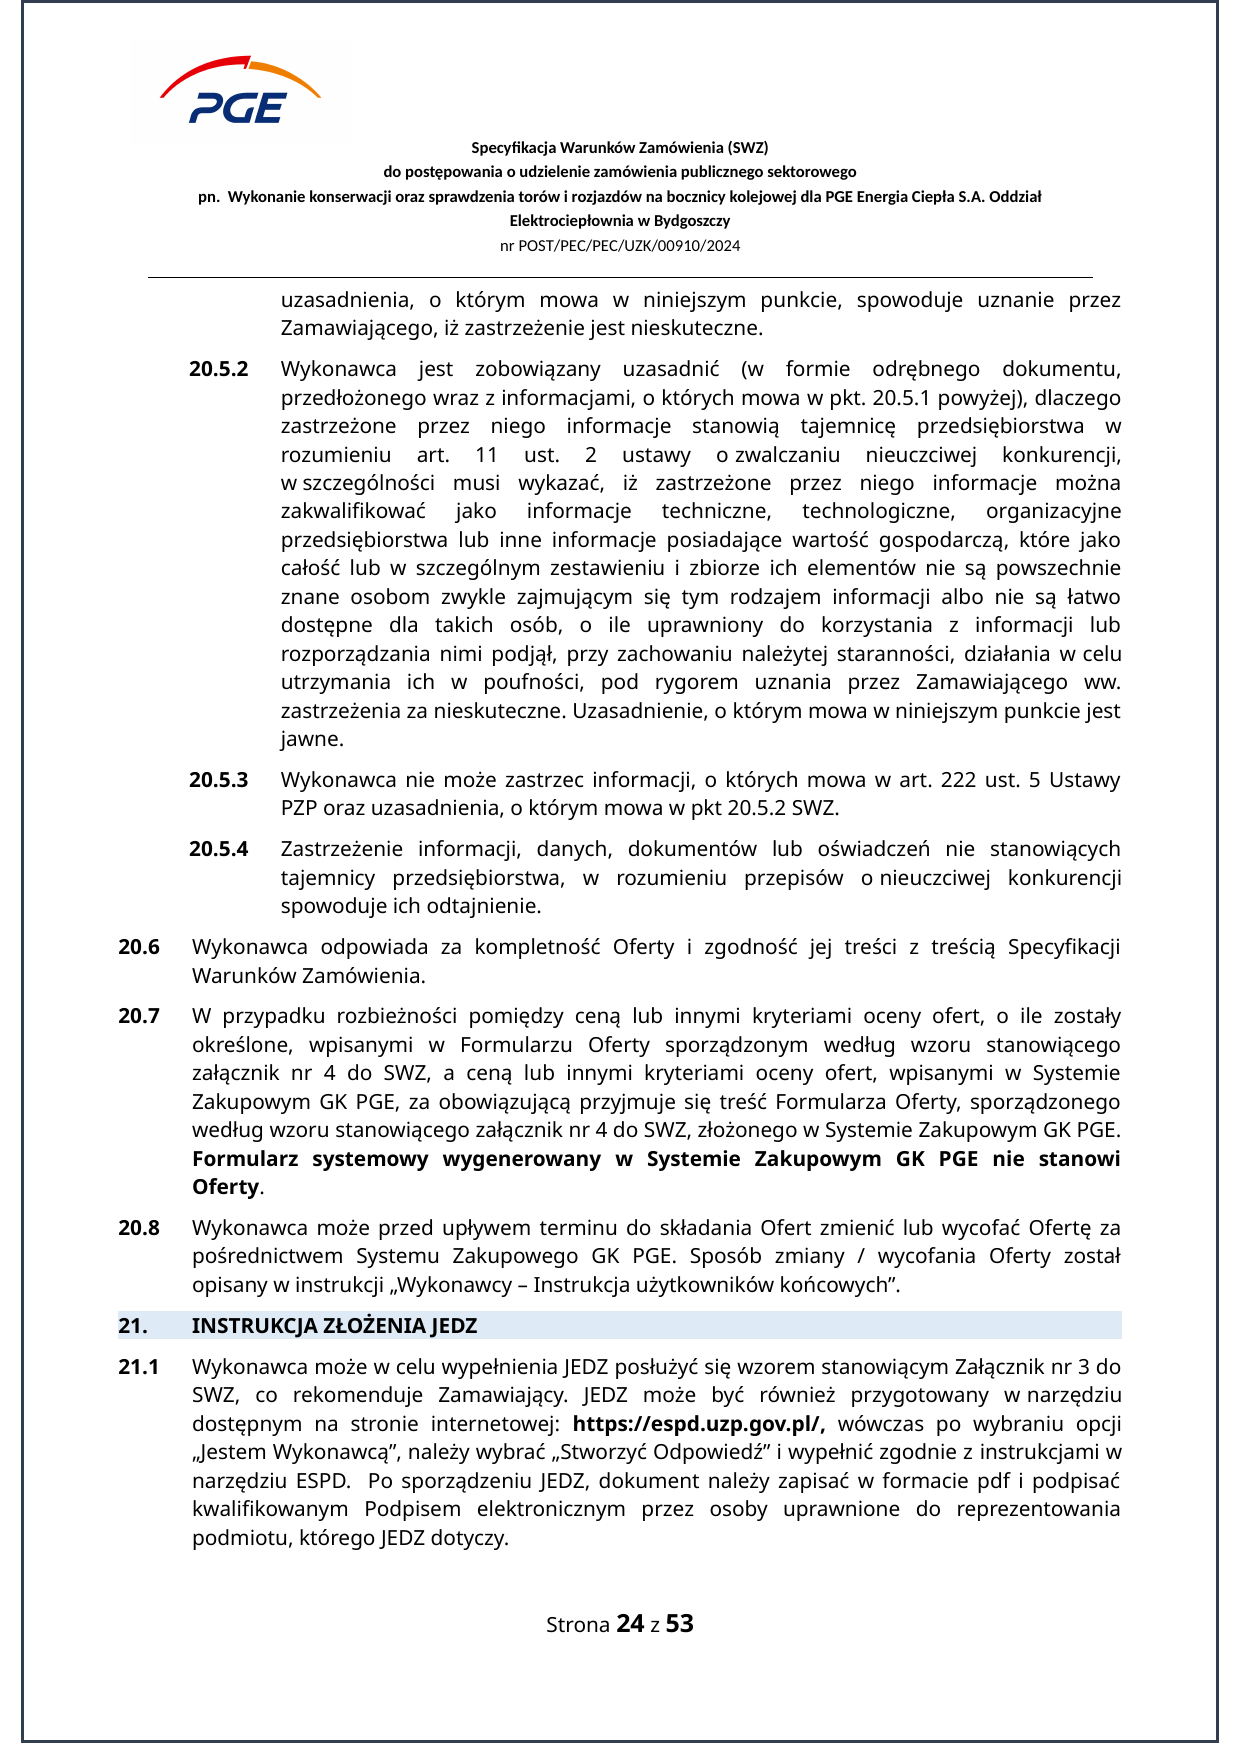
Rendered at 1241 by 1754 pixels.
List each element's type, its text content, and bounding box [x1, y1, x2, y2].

subtitle Wykonawca nie może zastrzec informacji, o których mowa w art. 222 ust. 5 Ustawy PZP oraz uzasadnienia, o którym mowa w pkt 20.5.2 SWZ. [189, 765, 1122, 822]
picture [131, 39, 351, 145]
subtitle Wykonawca może w celu wypełnienia JEDZ posłużyć się wzorem stanowiącym Załącznik nr 3 do SWZ, co rekomenduje Zamawiający. JEDZ może być również przygotowany w narzędziu dostępnym na stronie internetowej: https://espd.uzp.gov.pl/, wówczas po wybraniu opcji „Jestem Wykonawcą”, należy wybrać „Stworzyć Odpowiedź” i wypełnić zgodnie z instrukcjami w narzędziu ESPD. Po sporządzeniu JEDZ, dokument należy zapisać w formacie pdf i podpisać kwalifikowanym Podpisem elektronicznym przez osoby uprawnione do reprezentowania podmiotu, którego JEDZ dotyczy. [118, 1352, 1122, 1551]
subtitle Wykonawca może przed upływem terminu do składania Ofert zmienić lub wycofać Ofertę za pośrednictwem Systemu Zakupowego GK PGE. Sposób zmiany / wycofania Oferty został opisany w instrukcji „Wykonawcy – Instrukcja użytkowników końcowych”. [118, 1213, 1122, 1298]
subtitle W przypadku rozbieżności pomiędzy ceną lub innymi kryteriami oceny ofert, o ile zostały określone, wpisanymi w Formularzu Oferty sporządzonym według wzoru stanowiącego załącznik nr 4 do SWZ, a ceną lub innymi kryteriami oceny ofert, wpisanymi w Systemie Zakupowym GK PGE, za obowiązującą przyjmuje się treść Formularza Oferty, sporządzonego według wzoru stanowiącego załącznik nr 4 do SWZ, złożonego w Systemie Zakupowym GK PGE. Formularz systemowy wygenerowany w Systemie Zakupowym GK PGE nie stanowi Oferty. [118, 1002, 1122, 1201]
subtitle Zastrzeżenie informacji, danych, dokumentów lub oświadczeń nie stanowiących tajemnicy przedsiębiorstwa, w rozumieniu przepisów o nieuczciwej konkurencji spowoduje ich odtajnienie. [189, 834, 1122, 920]
subtitle Wykonawca jest zobowiązany uzasadnić (w formie odrębnego dokumentu, przedłożonego wraz z informacjami, o których mowa w pkt. 20.5.1 powyżej), dlaczego zastrzeżone przez niego informacje stanowią tajemnicę przedsiębiorstwa w rozumieniu art. 11 ust. 2 ustawy o zwalczaniu nieuczciwej konkurencji, w szczególności musi wykazać, iż zastrzeżone przez niego informacje można zakwalifikować jako informacje techniczne, technologiczne, organizacyjne przedsiębiorstwa lub inne informacje posiadające wartość gospodarczą, które jako całość lub w szczególnym zestawieniu i zbiorze ich elementów nie są powszechnie znane osobom zwykle zajmującym się tym rodzajem informacji albo nie są łatwo dostępne dla takich osób, o ile uprawniony do korzystania z informacji lub rozporządzania nimi podjął, przy zachowaniu należytej staranności, działania w celu utrzymania ich w poufności, pod rygorem uznania przez Zamawiającego ww. zastrzeżenia za nieskuteczne. Uzasadnienie, o którym mowa w niniejszym punkcie jest jawne. [189, 354, 1122, 753]
subtitle Wykonawca odpowiada za kompletność Oferty i zgodność jej treści z treścią Specyfikacji Warunków Zamówienia. [118, 932, 1122, 989]
subtitle INSTRUKCJA ZŁOŻENIA JEDZ [118, 1311, 1122, 1339]
